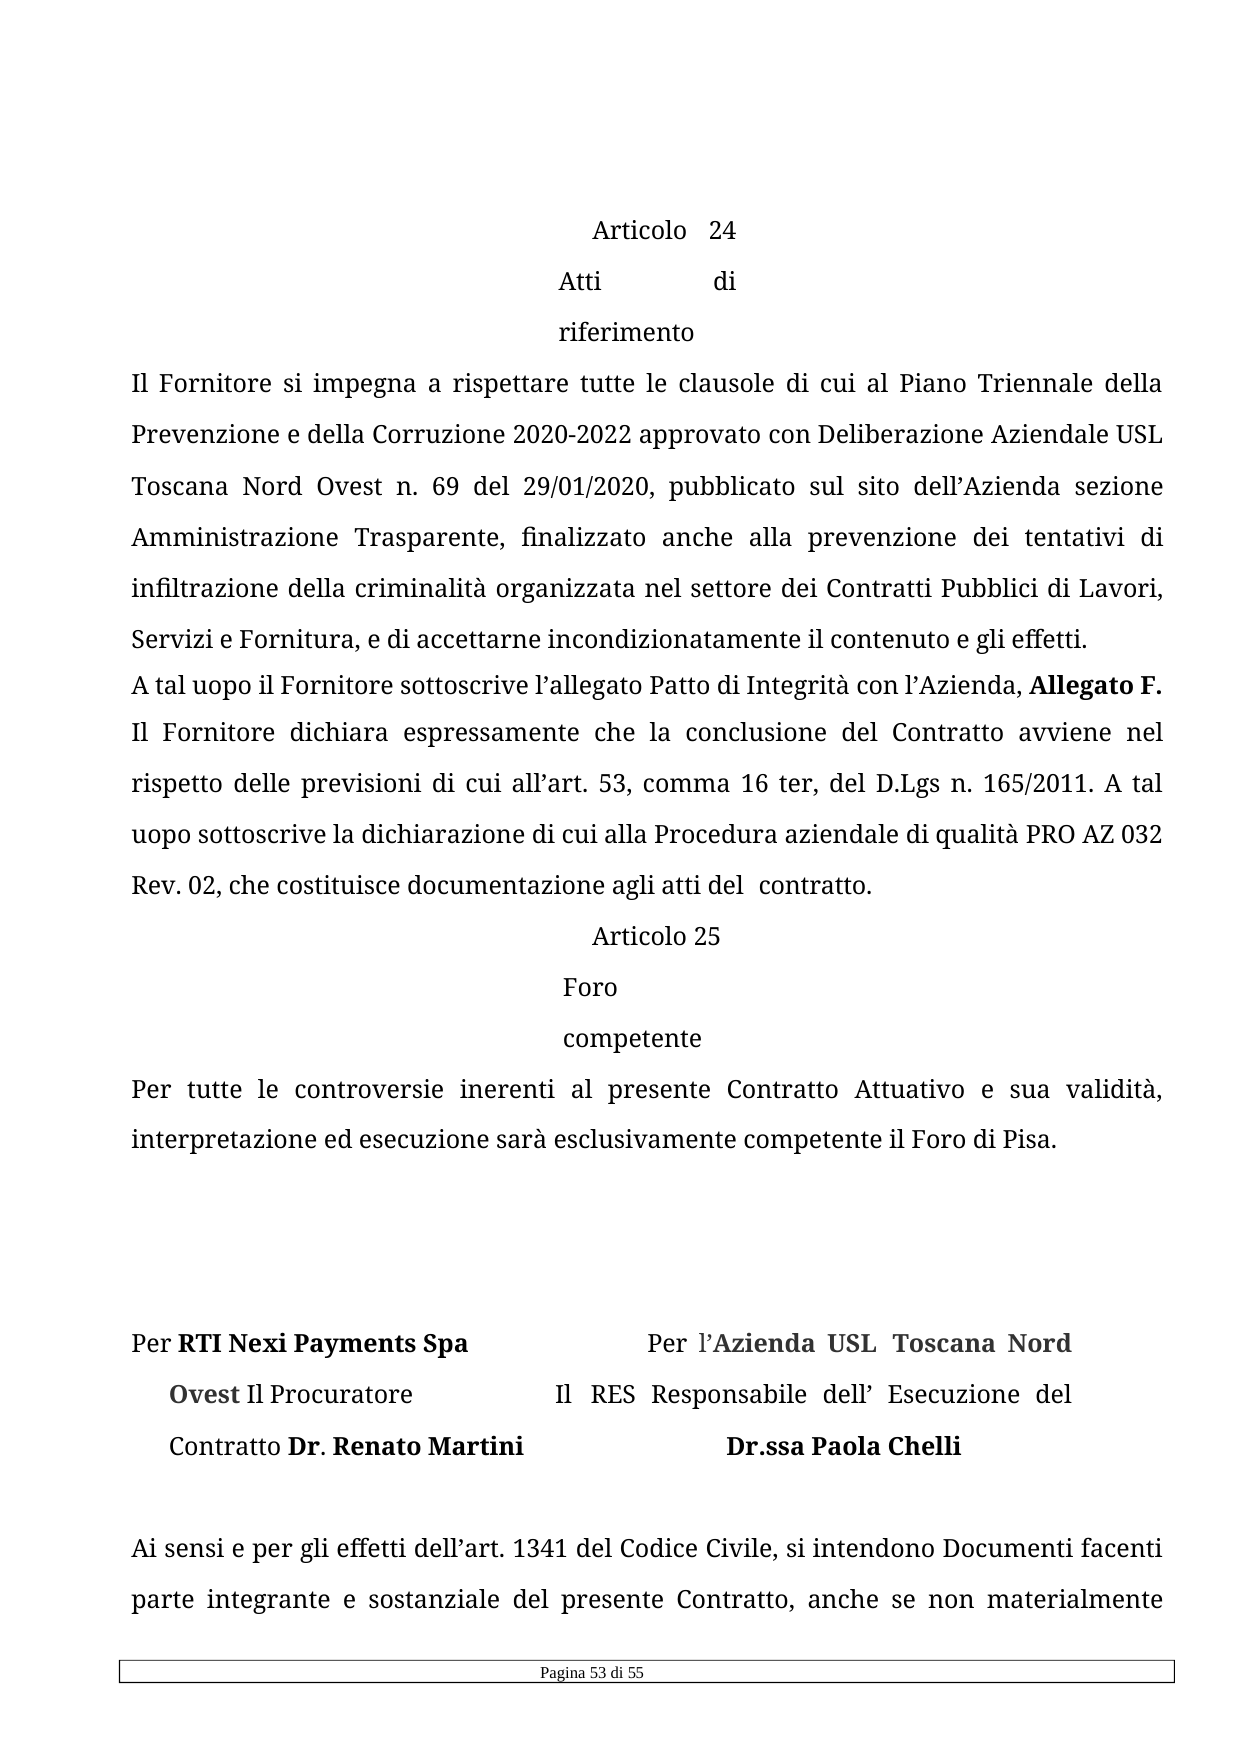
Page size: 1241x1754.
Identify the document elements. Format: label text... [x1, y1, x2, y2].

text Il Fornitore si impegna a rispettare tutte le clausole di cui al Piano Triennale della Prevenzione e della Corruzione 2020-2022 approvato con Deliberazione Aziendale USL Toscana Nord Ovest n. 69 del 29/01/2020, pubblicato sul sito dell’Azienda sezione Amministrazione Trasparente, finalizzato anche alla prevenzione dei tentativi di infiltrazione della criminalità organizzata nel settore dei Contratti Pubblici di Lavori, Servizi e Fornitura, e di accettarne incondizionatamente il contenuto e gli effetti. [131, 366, 1164, 655]
text Per tutte le controversie inerenti al presente Contratto Attuativo e sua validità, interpretazione ed esecuzione sarà esclusivamente competente il Foro di Pisa. [131, 1072, 1163, 1156]
text Per RTI Nexi Payments Spa Per l’Azienda USL Toscana Nord Ovest Il Procuratore Il RES Responsabile dell’ Esecuzione del Contratto Dr. Renato Martini Dr.ssa Paola Chelli [131, 1326, 1072, 1462]
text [131, 1530, 1164, 1615]
text Articolo 25 Foro competente [563, 919, 732, 1055]
text A tal uopo il Fornitore sottoscrive l’allegato Patto di Integrità con l’Azienda, Allegato F. [131, 672, 1186, 700]
text Articolo 24 Atti di riferimento [558, 213, 736, 349]
text Il Fornitore dichiara espressamente che la conclusione del Contratto avviene nel rispetto delle previsioni di cui all’art. 53, comma 16 ter, del D.Lgs n. 165/2011. A tal uopo sottoscrive la dichiarazione di cui alla Procedura aziendale di qualità PRO AZ 032 Rev. 02, che costituisce documentazione agli atti del contratto. [131, 714, 1164, 902]
